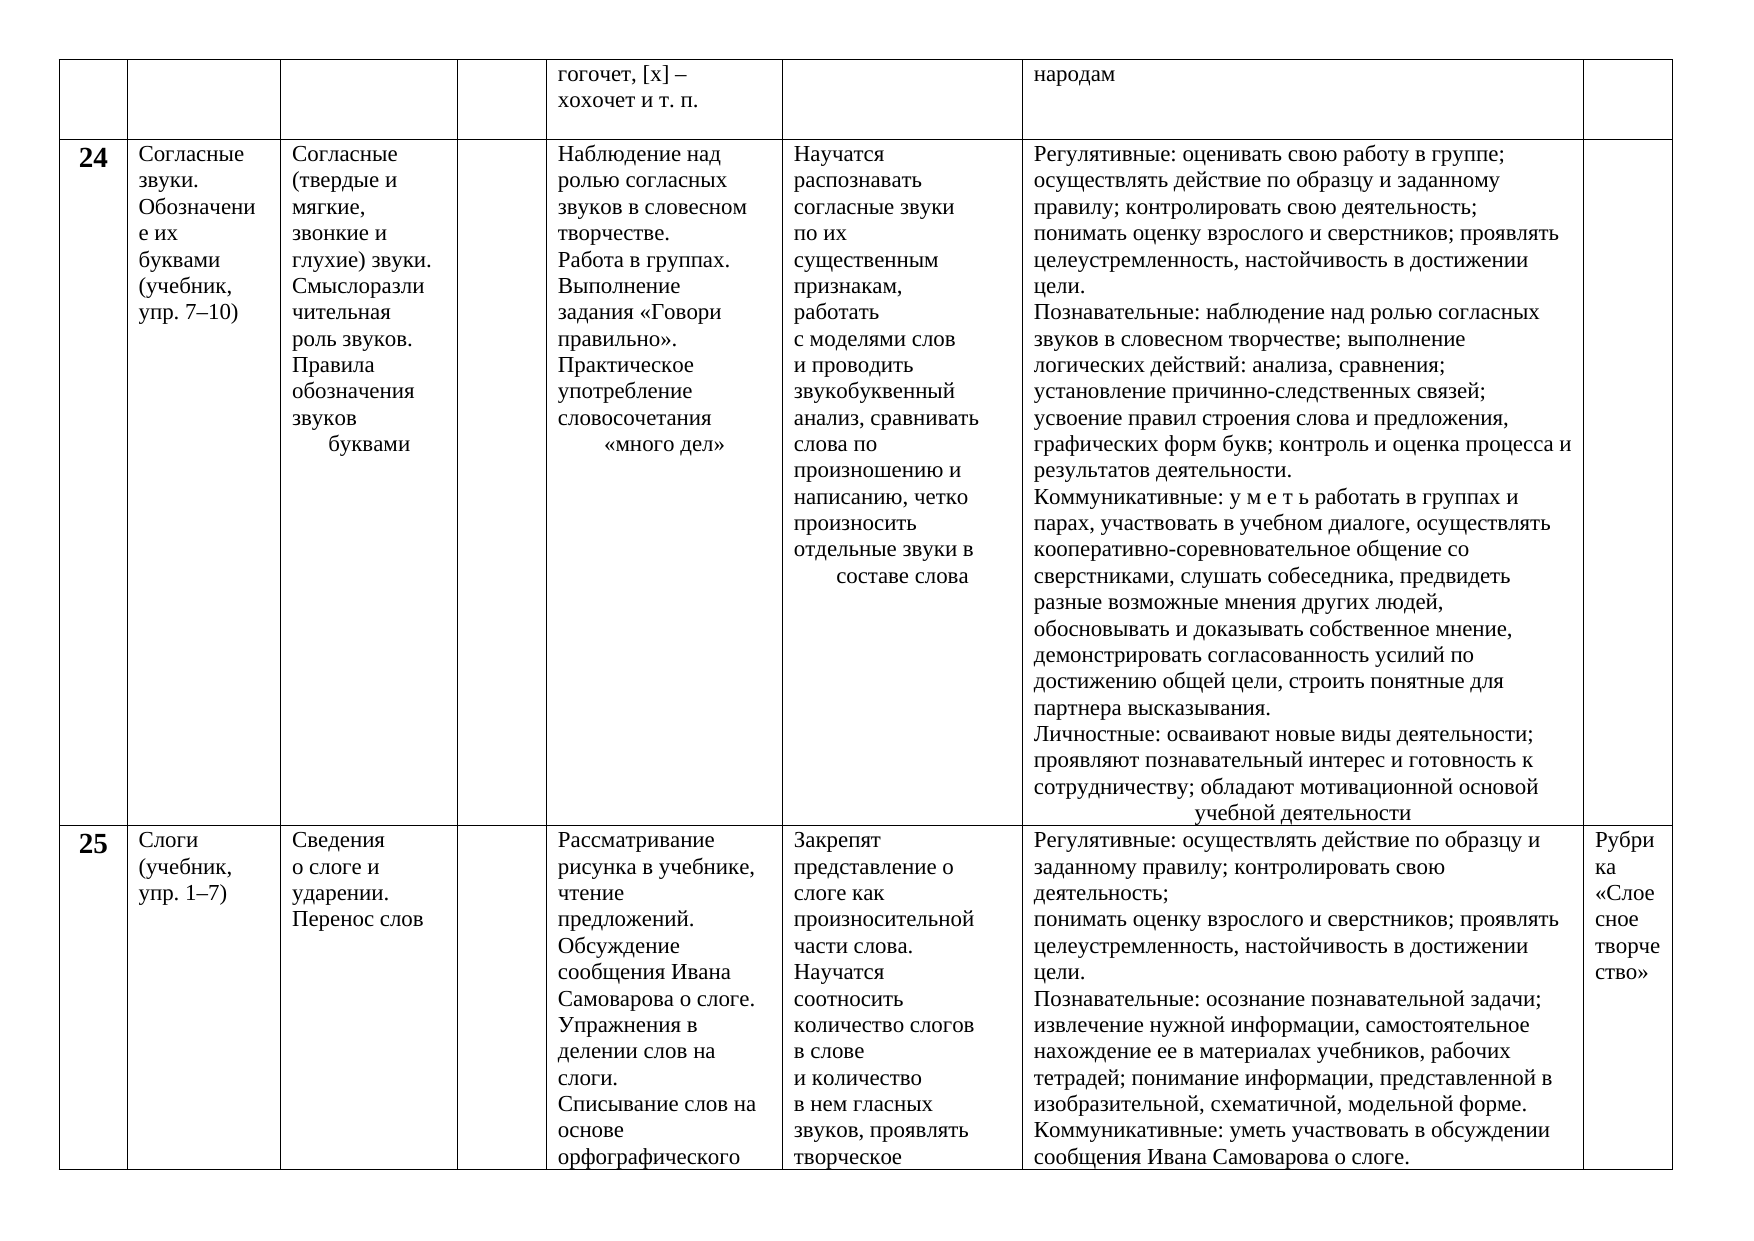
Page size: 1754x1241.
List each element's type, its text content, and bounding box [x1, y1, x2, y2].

table_cell Согласные (твердые и мягкие, звонкие и глухие) звуки. Смыслоразли чительная роль звуков. Правила обозначения звуков буквами [281, 140, 457, 825]
table_cell 24 [60, 140, 127, 825]
table_cell [458, 60, 546, 139]
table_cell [547, 60, 782, 139]
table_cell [281, 826, 457, 1169]
table_cell Регулятивные: оценивать свою работу в группе; осуществлять действие по образцу и заданному правилу; контролировать свою деятельность; понимать оценку взрослого и сверстников; проявлять целеустремленность, настойчивость в достижении цели. Познавательные: наблюдение над ролью согласных звуков в словесном творчестве; выполнение логических действий: анализа, сравнения; установление причинно-следственных связей; усвоение правил строения слова и предложения, графических форм букв; контроль и оценка процесса и результатов деятельности. Коммуникативные: у м е т ь работать в группах и парах, участвовать в учебном диалоге, осуществлять кооперативно-соревновательное общение со сверстниками, слушать собеседника, предвидеть разные возможные мнения других людей, обосновывать и доказывать собственное мнение, демонстрировать согласованность усилий по достижению общей цели, строить понятные для партнера высказывания. Личностные: осваивают новые виды деятельности; проявляют познавательный интерес и готовность к сотрудничеству; обладают мотивационной основой учебной деятельности [1023, 140, 1583, 825]
table_cell Научатся распознавать согласные звуки по их существенным признакам, работать с моделями слов и проводить звукобуквенный анализ, сравнивать слова по произношению и написанию, четко произносить отдельные звуки в составе слова [783, 140, 1022, 825]
table_cell [1584, 60, 1672, 139]
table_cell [1023, 826, 1583, 1169]
table_cell 25 [60, 826, 127, 1169]
table_cell [1584, 140, 1672, 825]
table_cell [783, 826, 1022, 1169]
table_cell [547, 826, 782, 1169]
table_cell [783, 60, 1022, 139]
table_cell 23 [60, 60, 127, 139]
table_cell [128, 60, 280, 139]
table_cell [128, 826, 280, 1169]
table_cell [1023, 60, 1583, 139]
table_cell [458, 140, 546, 825]
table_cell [1584, 826, 1672, 1169]
table_cell Наблюдение над ролью согласных звуков в словесном творчестве. Работа в группах. Выполнение задания «Говори правильно». Практическое употребление словосочетания «много дел» [547, 140, 782, 825]
table_cell Согласные звуки. Обозначени е их буквами (учебник, упр. 7–10) [128, 140, 280, 825]
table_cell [281, 60, 457, 139]
table_cell [458, 826, 546, 1169]
